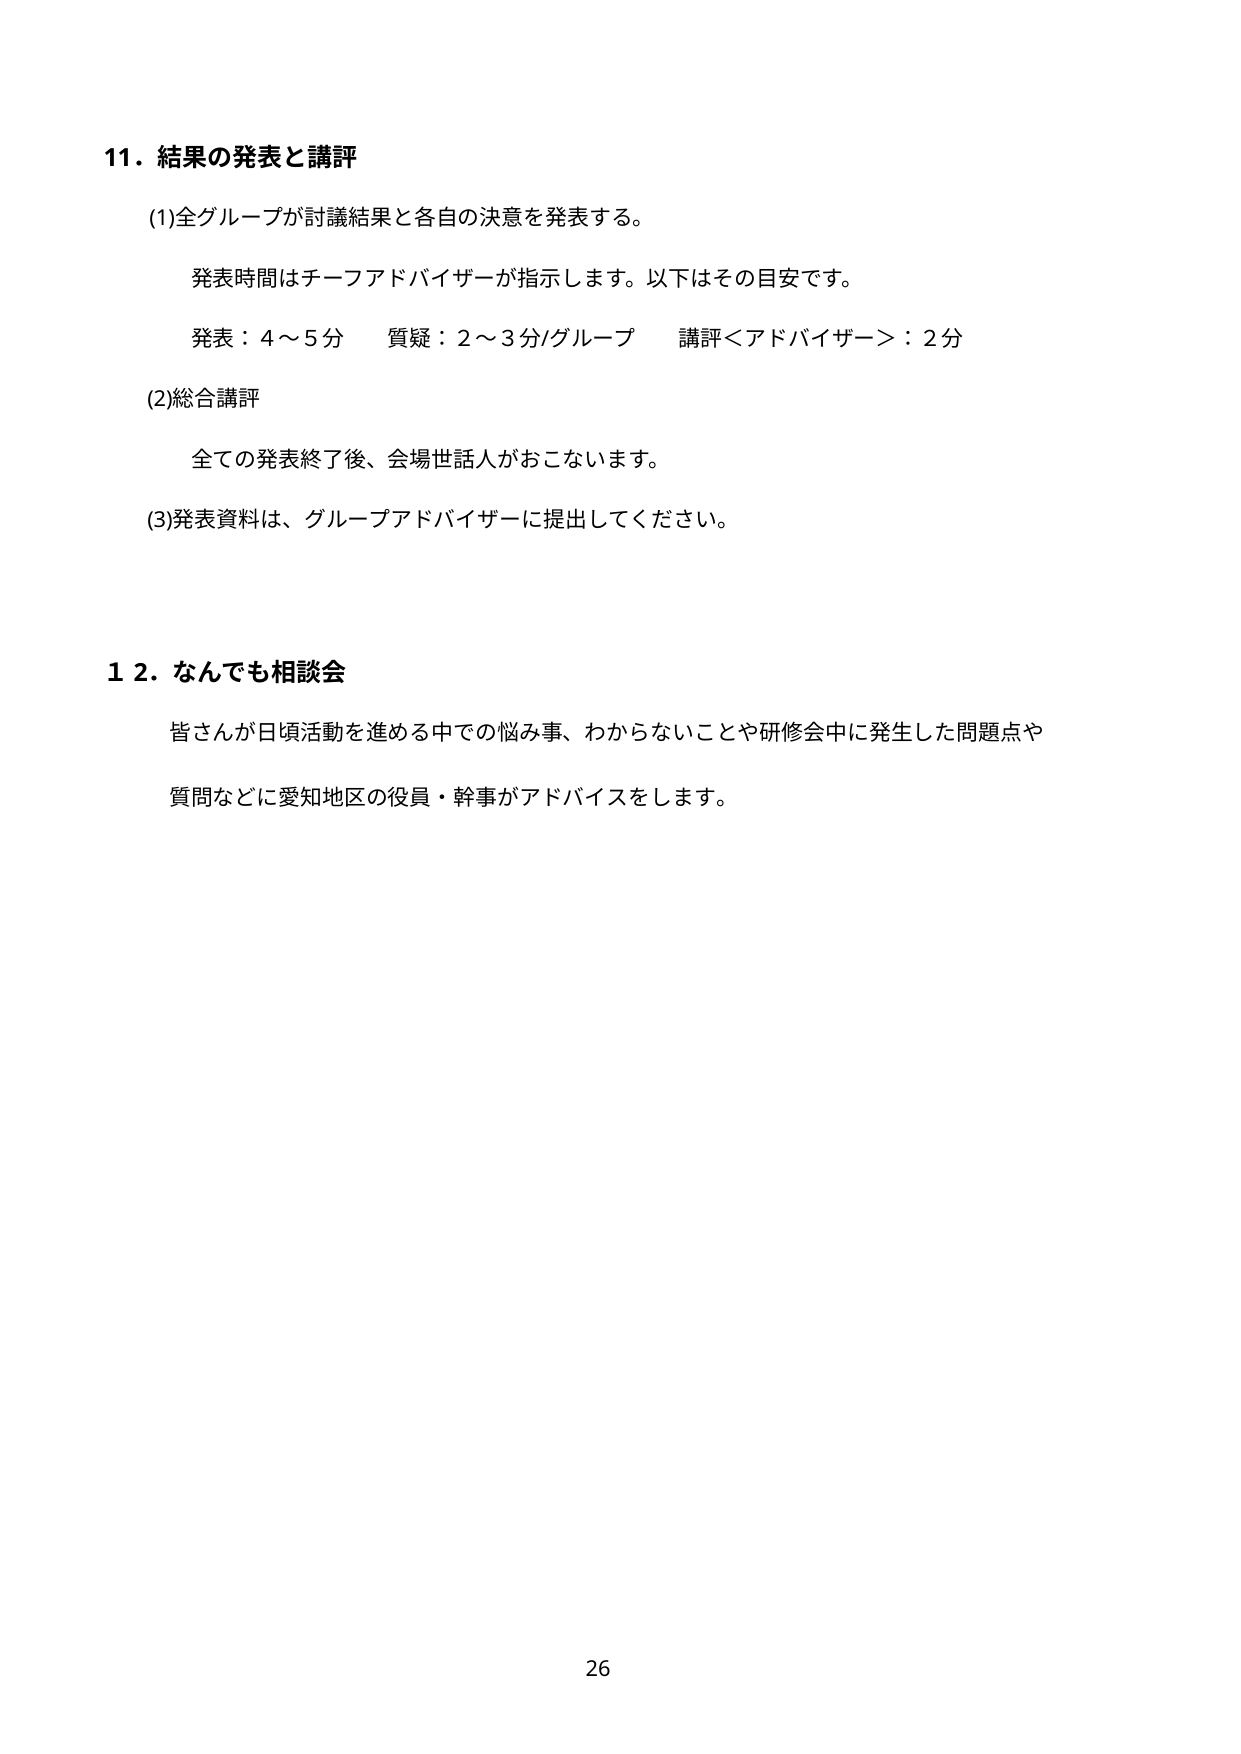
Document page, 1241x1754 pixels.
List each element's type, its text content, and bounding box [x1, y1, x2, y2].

text 発表時間はチーフアドバイザーが指示します。以下はその目安です。 [103, 246, 1092, 307]
text １2．なんでも相談会 [103, 640, 1092, 701]
text (1)全グループが討議結果と各自の決意を発表する。 [103, 186, 1092, 246]
text 11．結果の発表と講評 [103, 125, 1092, 186]
text (2)総合講評 [103, 367, 1092, 427]
text 全ての発表終了後、会場世話人がおこないます。 [103, 427, 1092, 488]
text (3)発表資料は、グループアドバイザーに提出してください。 [103, 488, 1092, 548]
text 発表：４～５分 質疑：２～３分/グループ 講評＜アドバイザー＞：２分 [103, 307, 1092, 367]
text 皆さんが日頃活動を進める中での悩み事、わからないことや研修会中に発生した問題点や [125, 701, 1092, 761]
text 質問などに愛知地区の役員・幹事がアドバイスをします。 [125, 766, 1092, 826]
